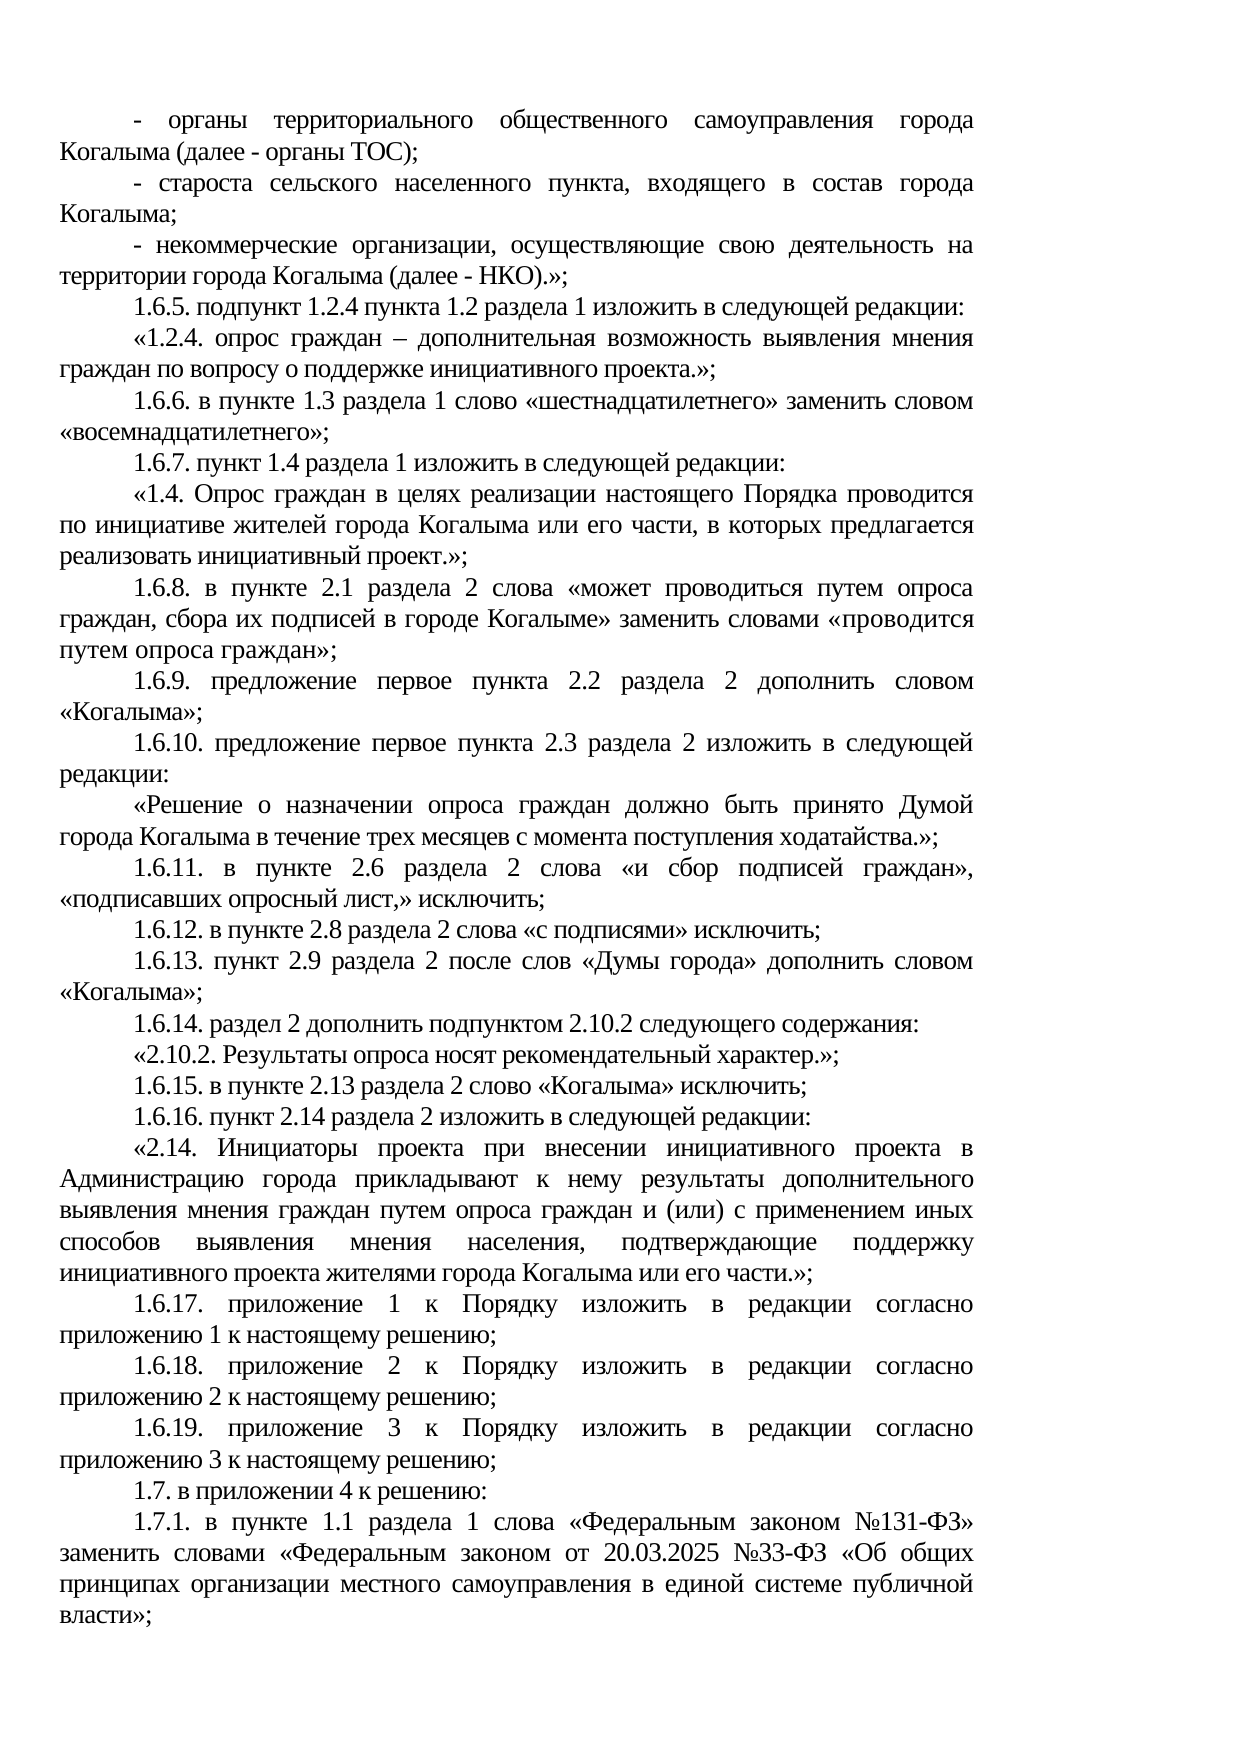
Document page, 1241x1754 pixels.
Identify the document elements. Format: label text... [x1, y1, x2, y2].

text 1.6.12. в пункте 2.8 раздела 2 слова «с подписями» исключить; [59, 913, 974, 944]
text 1.6.17. приложение 1 к Порядку изложить в редакции согласно приложению 1 к настоящему решению; [59, 1287, 974, 1349]
text «1.2.4. опрос граждан – дополнительная возможность выявления мнения граждан по вопросу о поддержке инициативного проекта.»; [59, 321, 974, 384]
text - органы территориального общественного самоуправления города Когалыма (далее - органы ТОС); [59, 103, 974, 166]
text 1.6.13. пункт 2.9 раздела 2 после слов «Думы города» дополнить словом «Когалыма»; [59, 944, 974, 1007]
text 1.6.18. приложение 2 к Порядку изложить в редакции согласно приложению 2 к настоящему решению; [59, 1349, 974, 1412]
text «2.14. Инициаторы проекта при внесении инициативного проекта в Администрацию города прикладывают к нему результаты дополнительного выявления мнения граждан путем опроса граждан и (или) с применением иных способов выявления мнения населения, подтверждающие поддержку инициативного проекта жителями города Когалыма или его части.»; [59, 1131, 974, 1287]
text - некоммерческие организации, осуществляющие свою деятельность на территории города Когалыма (далее - НКО).»; [59, 228, 974, 290]
text 1.6.16. пункт 2.14 раздела 2 изложить в следующей редакции: [59, 1100, 974, 1131]
text «1.4. Опрос граждан в целях реализации настоящего Порядка проводится по инициативе жителей города Когалыма или его части, в которых предлагается реализовать инициативный проект.»; [59, 477, 974, 571]
text - староста сельского населенного пункта, входящего в состав города Когалыма; [59, 166, 974, 228]
text 1.6.19. приложение 3 к Порядку изложить в редакции согласно приложению 3 к настоящему решению; [59, 1412, 974, 1474]
text 1.6.15. в пункте 2.13 раздела 2 слово «Когалыма» исключить; [59, 1069, 974, 1100]
text 1.7.1. в пункте 1.1 раздела 1 слова «Федеральным законом №131-ФЗ» заменить словами «Федеральным законом от 20.03.2025 №33-ФЗ «Об общих принципах организации местного самоуправления в единой системе публичной власти»; [59, 1505, 974, 1629]
text 1.6.10. предложение первое пункта 2.3 раздела 2 изложить в следующей редакции: [59, 726, 974, 789]
text 1.6.11. в пункте 2.6 раздела 2 слова «и сбор подписей граждан», «подписавших опросный лист,» исключить; [59, 851, 974, 913]
text 1.6.5. подпункт 1.2.4 пункта 1.2 раздела 1 изложить в следующей редакции: [59, 290, 974, 321]
text 1.6.9. предложение первое пункта 2.2 раздела 2 дополнить словом «Когалыма»; [59, 664, 974, 726]
text 1.6.14. раздел 2 дополнить подпунктом 2.10.2 следующего содержания: [59, 1007, 974, 1038]
text 1.7. в приложении 4 к решению: [59, 1474, 974, 1505]
text 1.6.8. в пункте 2.1 раздела 2 слова «может проводиться путем опроса граждан, сбора их подписей в городе Когалыме» заменить словами «проводится путем опроса граждан»; [59, 571, 974, 664]
text 1.6.6. в пункте 1.3 раздела 1 слово «шестнадцатилетнего» заменить словом «восемнадцатилетнего»; [59, 384, 974, 446]
text «2.10.2. Результаты опроса носят рекомендательный характер.»; [59, 1038, 974, 1069]
text «Решение о назначении опроса граждан должно быть принято Думой города Когалыма в течение трех месяцев с момента поступления ходатайства.»; [59, 789, 974, 851]
text 1.6.7. пункт 1.4 раздела 1 изложить в следующей редакции: [59, 446, 974, 477]
